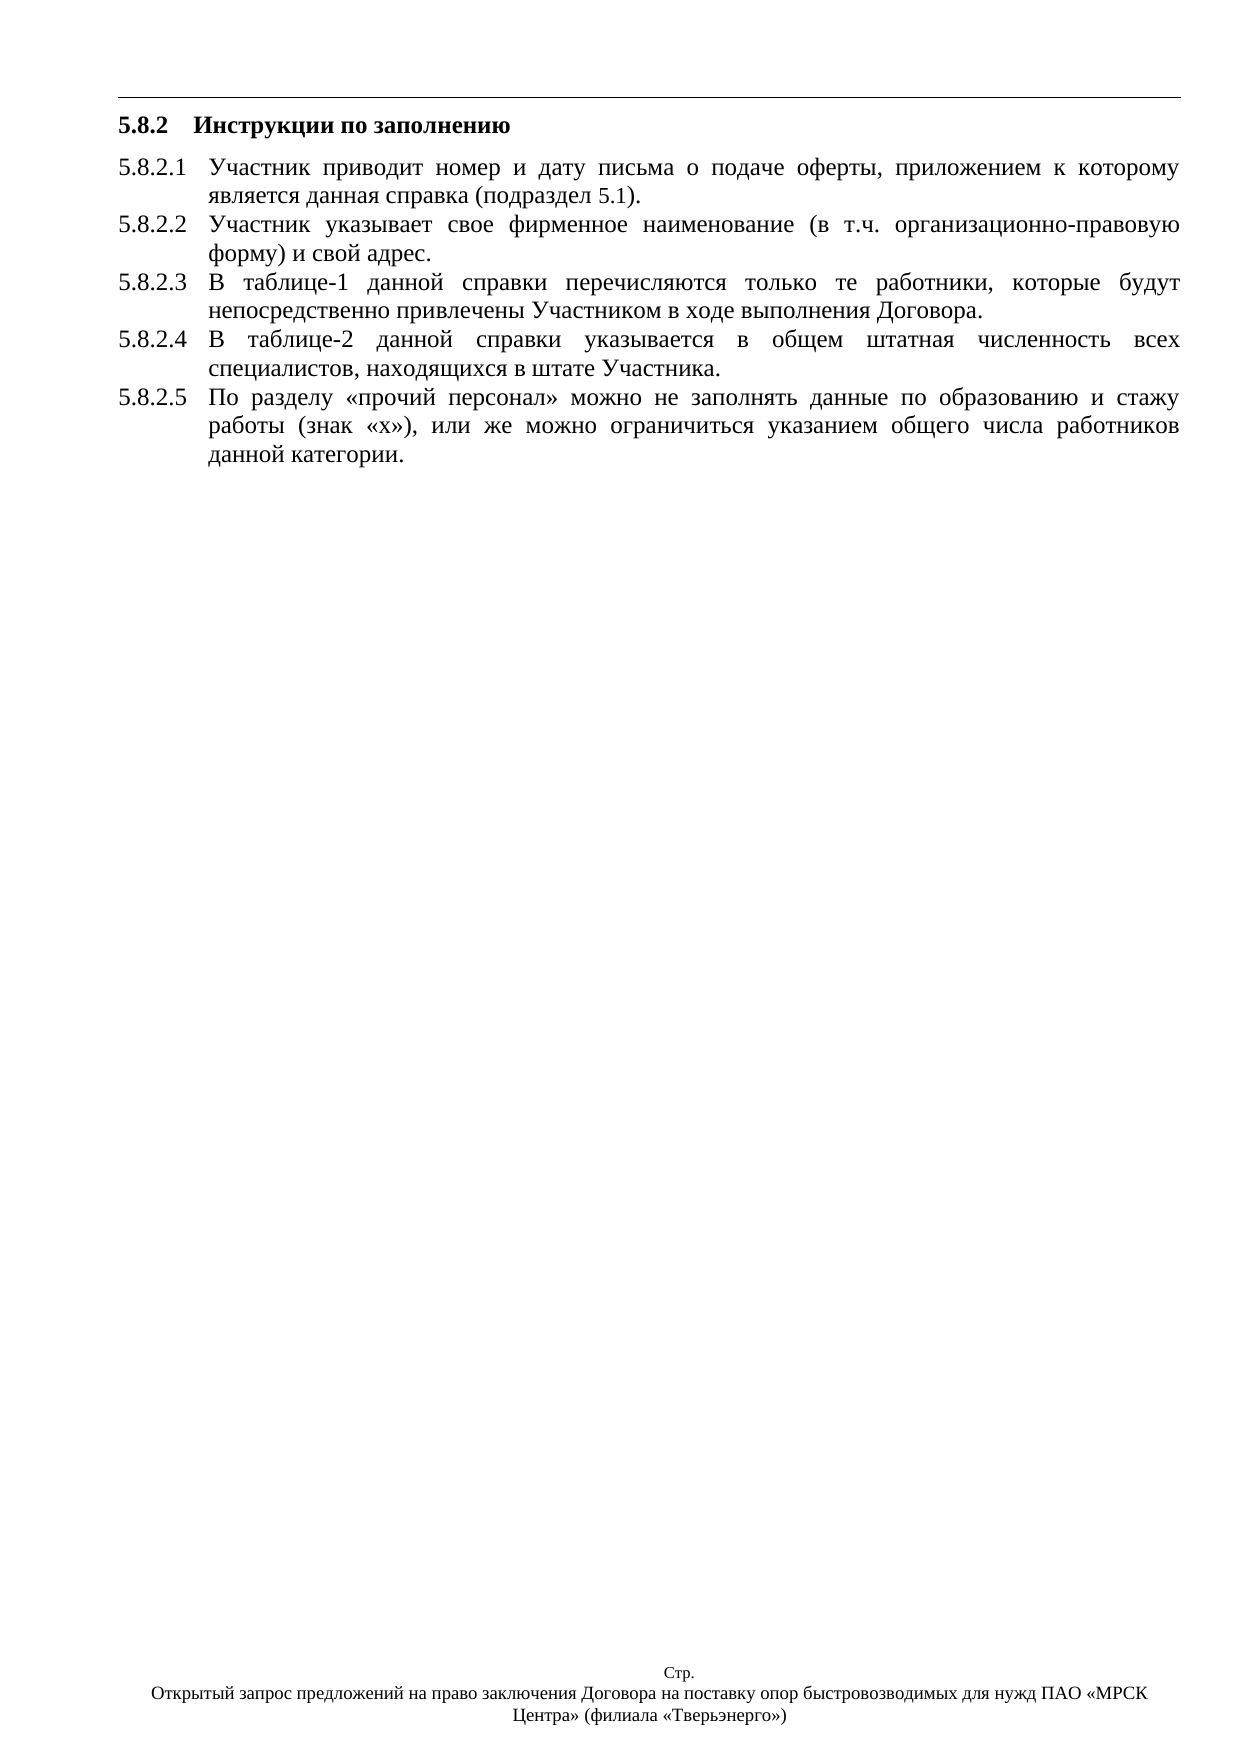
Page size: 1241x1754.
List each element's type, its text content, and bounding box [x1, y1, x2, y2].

list Участник указывает свое фирменное наименование (в т.ч. организационно-правовую форму) и свой адрес. [118, 209, 1181, 267]
subtitle Инструкции по заполнению [118, 111, 1181, 139]
list В таблице-2 данной справки указывается в общем штатная численность всех специалистов, находящихся в штате Участника. [118, 324, 1181, 382]
list В таблице-1 данной справки перечисляются только те работники, которые будут непосредственно привлечены Участником в ходе выполнения Договора. [118, 267, 1181, 324]
list Участник приводит номер и дату письма о подаче оферты, приложением к которому является данная справка (подраздел 5.1). [118, 152, 1181, 209]
list По разделу «прочий персонал» можно не заполнять данные по образованию и стажу работы (знак «х»), или же можно ограничиться указанием общего числа работников данной категории. [118, 382, 1181, 468]
